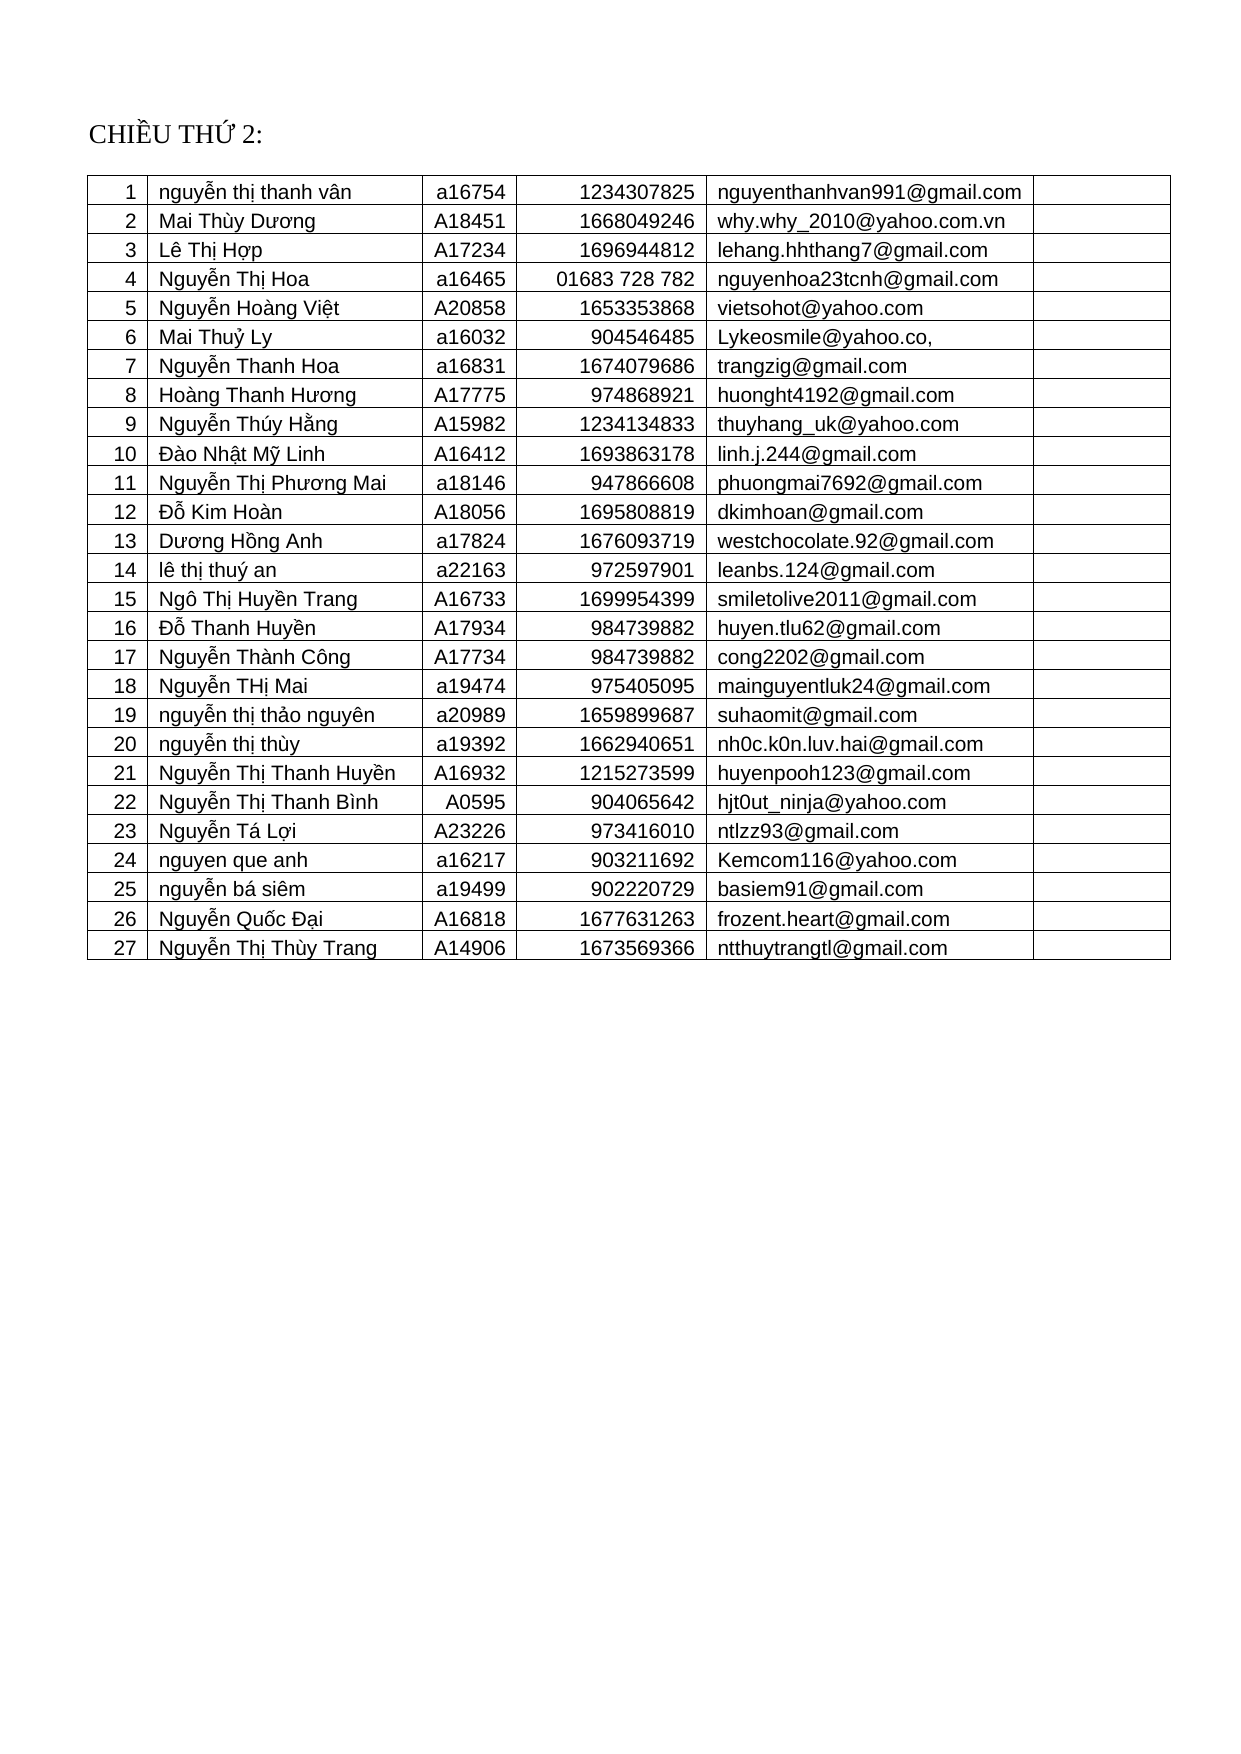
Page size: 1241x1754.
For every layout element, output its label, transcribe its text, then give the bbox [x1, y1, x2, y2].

table_cell nguyễn bá siêm [148, 873, 422, 901]
table_cell Kemcom116@yahoo.com [707, 844, 1033, 872]
table_cell [1034, 437, 1170, 465]
table_cell [1034, 525, 1170, 552]
table_cell 984739882 [517, 641, 706, 669]
table_cell Lykeosmile@yahoo.co, [707, 321, 1033, 349]
table_cell mainguyentluk24@gmail.com [707, 670, 1033, 698]
table_cell 947866608 [517, 466, 706, 494]
table_cell Nguyễn Thanh Hoa [148, 350, 422, 378]
table_cell 15 [88, 583, 147, 611]
text CHIỀU THỨ 2: [89, 118, 1122, 149]
table_cell 13 [88, 525, 147, 552]
table_cell 974868921 [517, 379, 706, 407]
table_cell [1034, 350, 1170, 378]
table_cell Nguyễn Thị Phương Mai [148, 466, 422, 494]
table_cell A14906 [423, 931, 516, 959]
table_cell cong2202@gmail.com [707, 641, 1033, 669]
table_cell Nguyễn Thị Thanh Huyền [148, 757, 422, 785]
table_cell A23226 [423, 815, 516, 843]
table_cell 1693863178 [517, 437, 706, 465]
table_cell 18 [88, 670, 147, 698]
table_cell 973416010 [517, 815, 706, 843]
table_cell 3 [88, 234, 147, 262]
table_cell phuongmai7692@gmail.com [707, 466, 1033, 494]
table_cell Ngô Thị Huyền Trang [148, 583, 422, 611]
table_cell Dương Hồng Anh [148, 525, 422, 552]
table_cell A17934 [423, 612, 516, 640]
table_cell leanbs.124@gmail.com [707, 554, 1033, 582]
table_cell westchocolate.92@gmail.com [707, 525, 1033, 552]
table_cell 12 [88, 495, 147, 523]
table_cell Nguyễn Thị Thanh Bình [148, 786, 422, 814]
table_header [1034, 176, 1170, 204]
table_cell A16733 [423, 583, 516, 611]
table_cell Hoàng Thanh Hương [148, 379, 422, 407]
table_cell a16032 [423, 321, 516, 349]
table_cell 1662940651 [517, 728, 706, 756]
table_cell A0595 [423, 786, 516, 814]
table_cell [1034, 902, 1170, 930]
table_cell A16818 [423, 902, 516, 930]
table_cell 9 [88, 408, 147, 436]
table_cell 1696944812 [517, 234, 706, 262]
table_cell 1234134833 [517, 408, 706, 436]
table_cell thuyhang_uk@yahoo.com [707, 408, 1033, 436]
table_cell [1034, 583, 1170, 611]
table_cell [1034, 844, 1170, 872]
table_cell A17734 [423, 641, 516, 669]
table_cell [1034, 699, 1170, 727]
table_cell [1034, 670, 1170, 698]
table_cell 6 [88, 321, 147, 349]
table_cell 1653353868 [517, 292, 706, 320]
table_cell [1034, 873, 1170, 901]
table_cell ntlzz93@gmail.com [707, 815, 1033, 843]
table_cell [1034, 379, 1170, 407]
table_cell A18451 [423, 205, 516, 233]
table_cell basiem91@gmail.com [707, 873, 1033, 901]
table_cell 1676093719 [517, 525, 706, 552]
table_header a16754 [423, 176, 516, 204]
table_header 1 [88, 176, 147, 204]
table_cell Mai Thuỷ Ly [148, 321, 422, 349]
table_cell [1034, 612, 1170, 640]
table_cell nh0c.k0n.luv.hai@gmail.com [707, 728, 1033, 756]
table_cell 16 [88, 612, 147, 640]
table_cell lê thị thuý an [148, 554, 422, 582]
table_cell [1034, 786, 1170, 814]
table_cell 10 [88, 437, 147, 465]
table_header nguyenthanhvan991@gmail.com [707, 176, 1033, 204]
table_cell 5 [88, 292, 147, 320]
table_cell why.why_2010@yahoo.com.vn [707, 205, 1033, 233]
table_cell vietsohot@yahoo.com [707, 292, 1033, 320]
table_cell 27 [88, 931, 147, 959]
table_cell Nguyễn Thị Hoa [148, 263, 422, 291]
table_cell [1034, 263, 1170, 291]
table_cell Lê Thị Hợp [148, 234, 422, 262]
table_cell 1659899687 [517, 699, 706, 727]
table_cell A18056 [423, 495, 516, 523]
table_cell hjt0ut_ninja@yahoo.com [707, 786, 1033, 814]
table_cell a16217 [423, 844, 516, 872]
table_cell A17234 [423, 234, 516, 262]
table_cell 902220729 [517, 873, 706, 901]
table_cell [1034, 931, 1170, 959]
table_cell 21 [88, 757, 147, 785]
table_cell huonght4192@gmail.com [707, 379, 1033, 407]
table_cell nguyễn thị thảo nguyên [148, 699, 422, 727]
table_cell 1673569366 [517, 931, 706, 959]
table_cell [1034, 757, 1170, 785]
table_cell Nguyễn Quốc Đại [148, 902, 422, 930]
table_cell Nguyễn Hoàng Việt [148, 292, 422, 320]
table_cell 01683 728 782 [517, 263, 706, 291]
table_cell 22 [88, 786, 147, 814]
table_cell [1034, 205, 1170, 233]
table_cell 24 [88, 844, 147, 872]
table_cell [1034, 234, 1170, 262]
table_cell a16831 [423, 350, 516, 378]
table_cell [1034, 815, 1170, 843]
table_cell [1034, 728, 1170, 756]
table_cell a19474 [423, 670, 516, 698]
table_cell nguyễn thị thùy [148, 728, 422, 756]
table_cell [1034, 466, 1170, 494]
table_cell 984739882 [517, 612, 706, 640]
table_cell Đỗ Kim Hoàn [148, 495, 422, 523]
table_cell A16412 [423, 437, 516, 465]
table_cell 26 [88, 902, 147, 930]
table_cell 17 [88, 641, 147, 669]
table_cell dkimhoan@gmail.com [707, 495, 1033, 523]
table_cell 972597901 [517, 554, 706, 582]
table_cell 23 [88, 815, 147, 843]
table_cell Nguyễn Tá Lợi [148, 815, 422, 843]
table_cell a19392 [423, 728, 516, 756]
table_cell 19 [88, 699, 147, 727]
table_cell 11 [88, 466, 147, 494]
table_cell 1699954399 [517, 583, 706, 611]
table_cell [1034, 641, 1170, 669]
table_cell a18146 [423, 466, 516, 494]
table_cell Nguyễn Thúy Hằng [148, 408, 422, 436]
table_cell suhaomit@gmail.com [707, 699, 1033, 727]
table_cell nguyen que anh [148, 844, 422, 872]
table_cell 1677631263 [517, 902, 706, 930]
table_cell a20989 [423, 699, 516, 727]
table_cell 7 [88, 350, 147, 378]
table_cell Đào Nhật Mỹ Linh [148, 437, 422, 465]
table_cell ntthuytrangtl@gmail.com [707, 931, 1033, 959]
table_cell 8 [88, 379, 147, 407]
table_cell A17775 [423, 379, 516, 407]
table_cell nguyenhoa23tcnh@gmail.com [707, 263, 1033, 291]
table_cell a22163 [423, 554, 516, 582]
table_cell Nguyễn Thị Thùy Trang [148, 931, 422, 959]
table_cell huyen.tlu62@gmail.com [707, 612, 1033, 640]
table_cell trangzig@gmail.com [707, 350, 1033, 378]
table_cell 903211692 [517, 844, 706, 872]
table_header nguyễn thị thanh vân [148, 176, 422, 204]
table_cell 1215273599 [517, 757, 706, 785]
table_cell 2 [88, 205, 147, 233]
table_cell A15982 [423, 408, 516, 436]
table_cell Mai Thùy Dương [148, 205, 422, 233]
table_cell A20858 [423, 292, 516, 320]
table_cell [1034, 292, 1170, 320]
table_cell frozent.heart@gmail.com [707, 902, 1033, 930]
table_cell [1034, 554, 1170, 582]
table_cell 975405095 [517, 670, 706, 698]
table_cell a16465 [423, 263, 516, 291]
table_cell 904065642 [517, 786, 706, 814]
table_header 1234307825 [517, 176, 706, 204]
table_cell 904546485 [517, 321, 706, 349]
table_cell Nguyễn THị Mai [148, 670, 422, 698]
table_cell [1034, 495, 1170, 523]
table_cell Đỗ Thanh Huyền [148, 612, 422, 640]
table_cell 1695808819 [517, 495, 706, 523]
table_cell linh.j.244@gmail.com [707, 437, 1033, 465]
table_cell 14 [88, 554, 147, 582]
table_cell a19499 [423, 873, 516, 901]
table_cell 1674079686 [517, 350, 706, 378]
table_cell 1668049246 [517, 205, 706, 233]
table_cell huyenpooh123@gmail.com [707, 757, 1033, 785]
table_cell A16932 [423, 757, 516, 785]
table_cell smiletolive2011@gmail.com [707, 583, 1033, 611]
table_cell 25 [88, 873, 147, 901]
table_cell 4 [88, 263, 147, 291]
table_cell a17824 [423, 525, 516, 552]
table_cell [1034, 321, 1170, 349]
table_cell Nguyễn Thành Công [148, 641, 422, 669]
table_cell [1034, 408, 1170, 436]
table_cell lehang.hhthang7@gmail.com [707, 234, 1033, 262]
table_cell 20 [88, 728, 147, 756]
